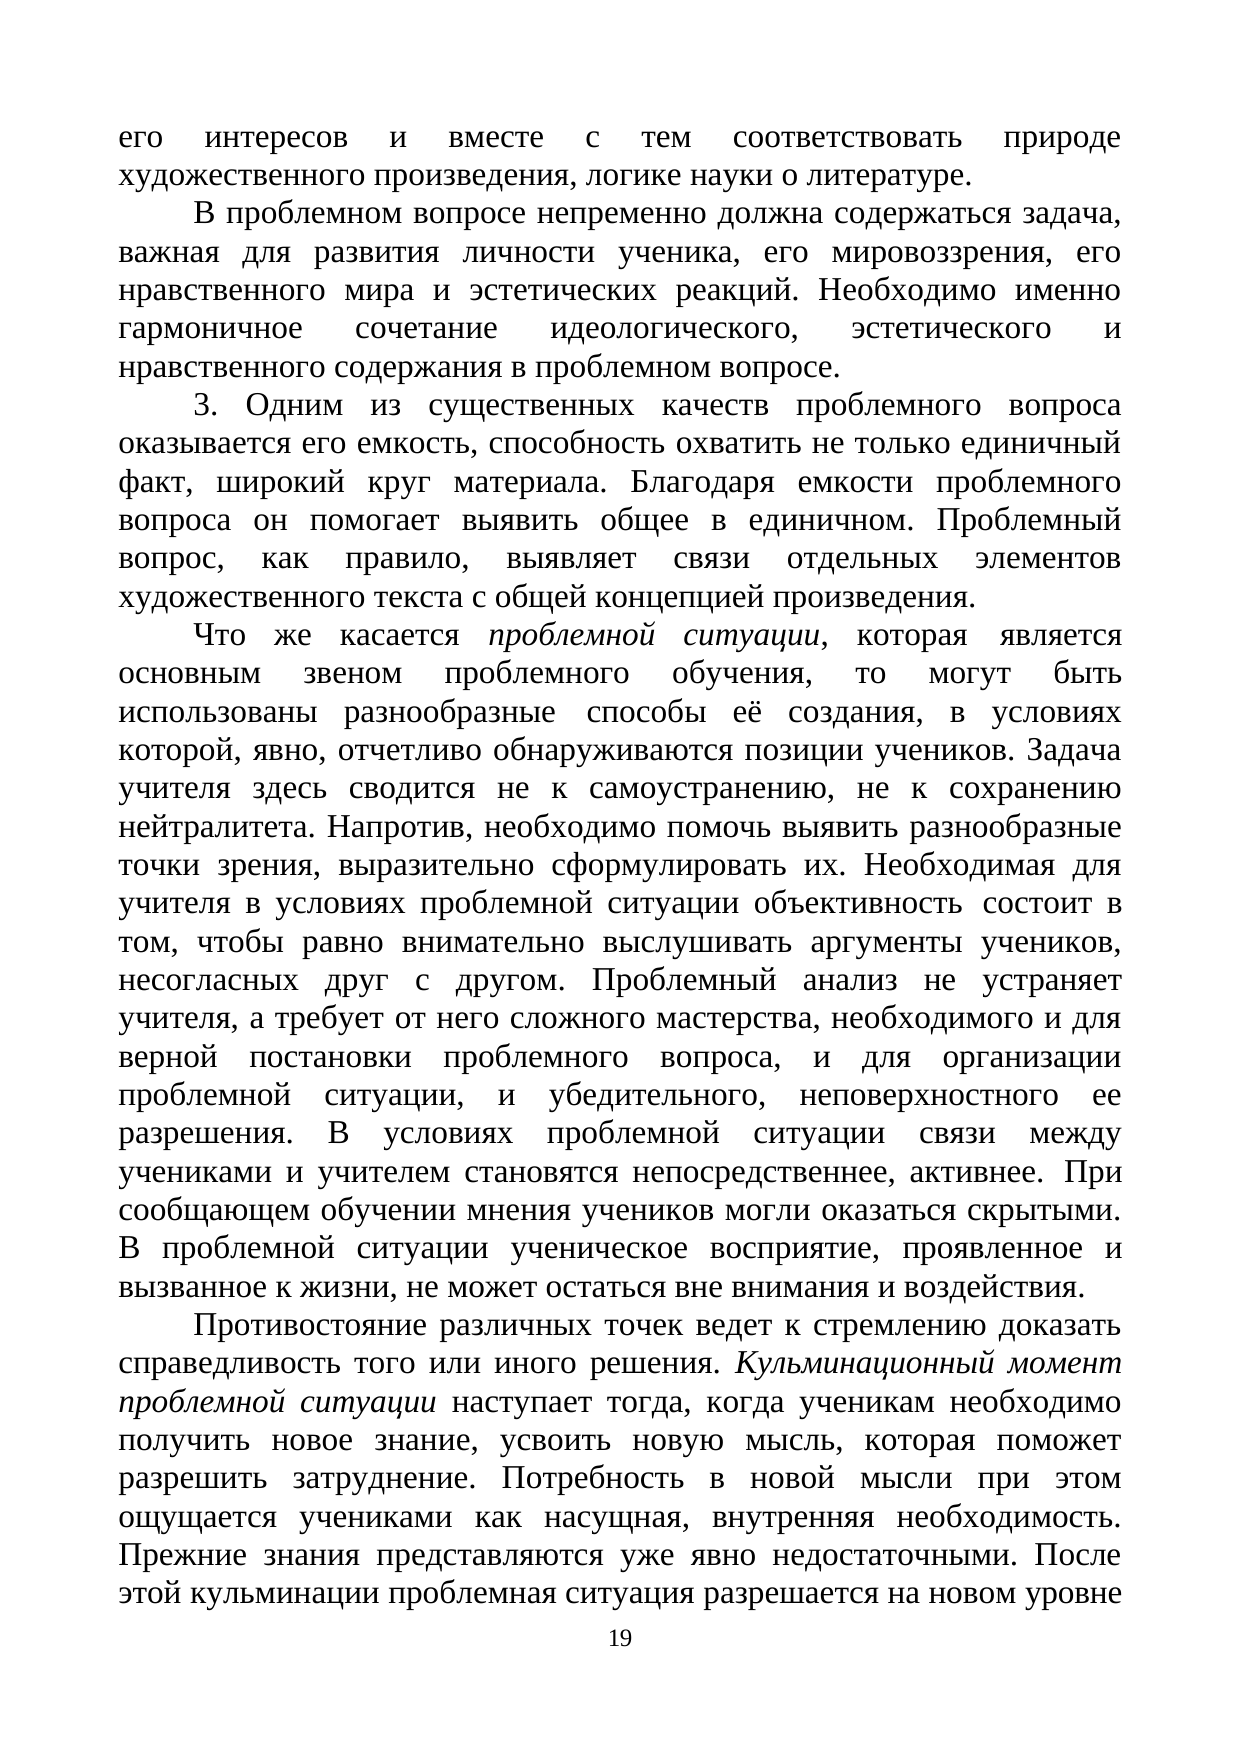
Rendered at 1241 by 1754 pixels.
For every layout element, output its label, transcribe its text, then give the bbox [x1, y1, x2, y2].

text В проблемном вопросе непременно должна содержаться задача, важная для развития личности ученика, его мировоззрения, его нравственного мира и эстетических реакций. Необходимо именно гармоничное сочетание идеологического, эстетического и нравственного содержания в проблемном вопросе. [118, 193, 1122, 384]
text Что же касается проблемной ситуации, которая является основным звеном проблемного обучения, то могут быть использованы разнообразные способы её создания, в условиях которой, явно, отчетливо обнаруживаются позиции учеников. Задача учителя здесь сводится не к самоустранению, не к сохранению нейтралитета. Напротив, необходимо помочь выявить разнообразные точки зрения, выразительно сформулировать их. Необходимая для учителя в условиях проблемной ситуации объективность состоит в том, чтобы равно внимательно выслушивать аргументы учеников, несогласных друг с другом. Проблемный анализ не устраняет учителя, а требует от него сложного мастерства, необходимого и для верной постановки проблемного вопроса, и для организации проблемной ситуации, и убедительного, неповерхностного ее разрешения. В условиях проблемной ситуации связи между учениками и учителем становятся непосредственнее, активнее. При сообщающем обучении мнения учеников могли оказаться скрытыми. В проблемной ситуации ученическое восприятие, проявленное и вызванное к жизни, не может остаться вне внимания и воздействия. [118, 614, 1122, 1304]
list Одним из существенных качеств проблемного вопроса оказывается его емкость, способность охватить не только единичный факт, широкий круг материала. Благодаря емкости проблемного вопроса он помогает выявить общее в единичном. Проблемный вопрос, как правило, выявляет связи отдельных элементов художественного текста с общей концепцией произведения. [118, 384, 1122, 614]
text Противостояние различных точек ведет к стремлению доказать справедливость того или иного решения. Кульминационный момент проблемной ситуации наступает тогда, когда ученикам необходимо получить новое знание, усвоить новую мысль, которая поможет разрешить затруднение. Потребность в новой мысли при этом ощущается учениками как насущная, внутренняя необходимость. Прежние знания представляются уже явно недостаточными. После этой кульминации проблемная ситуация разрешается на новом уровне [118, 1304, 1122, 1611]
text его интересов и вместе с тем соответствовать природе художественного произведения, логике науки о литературе. [118, 116, 1122, 193]
